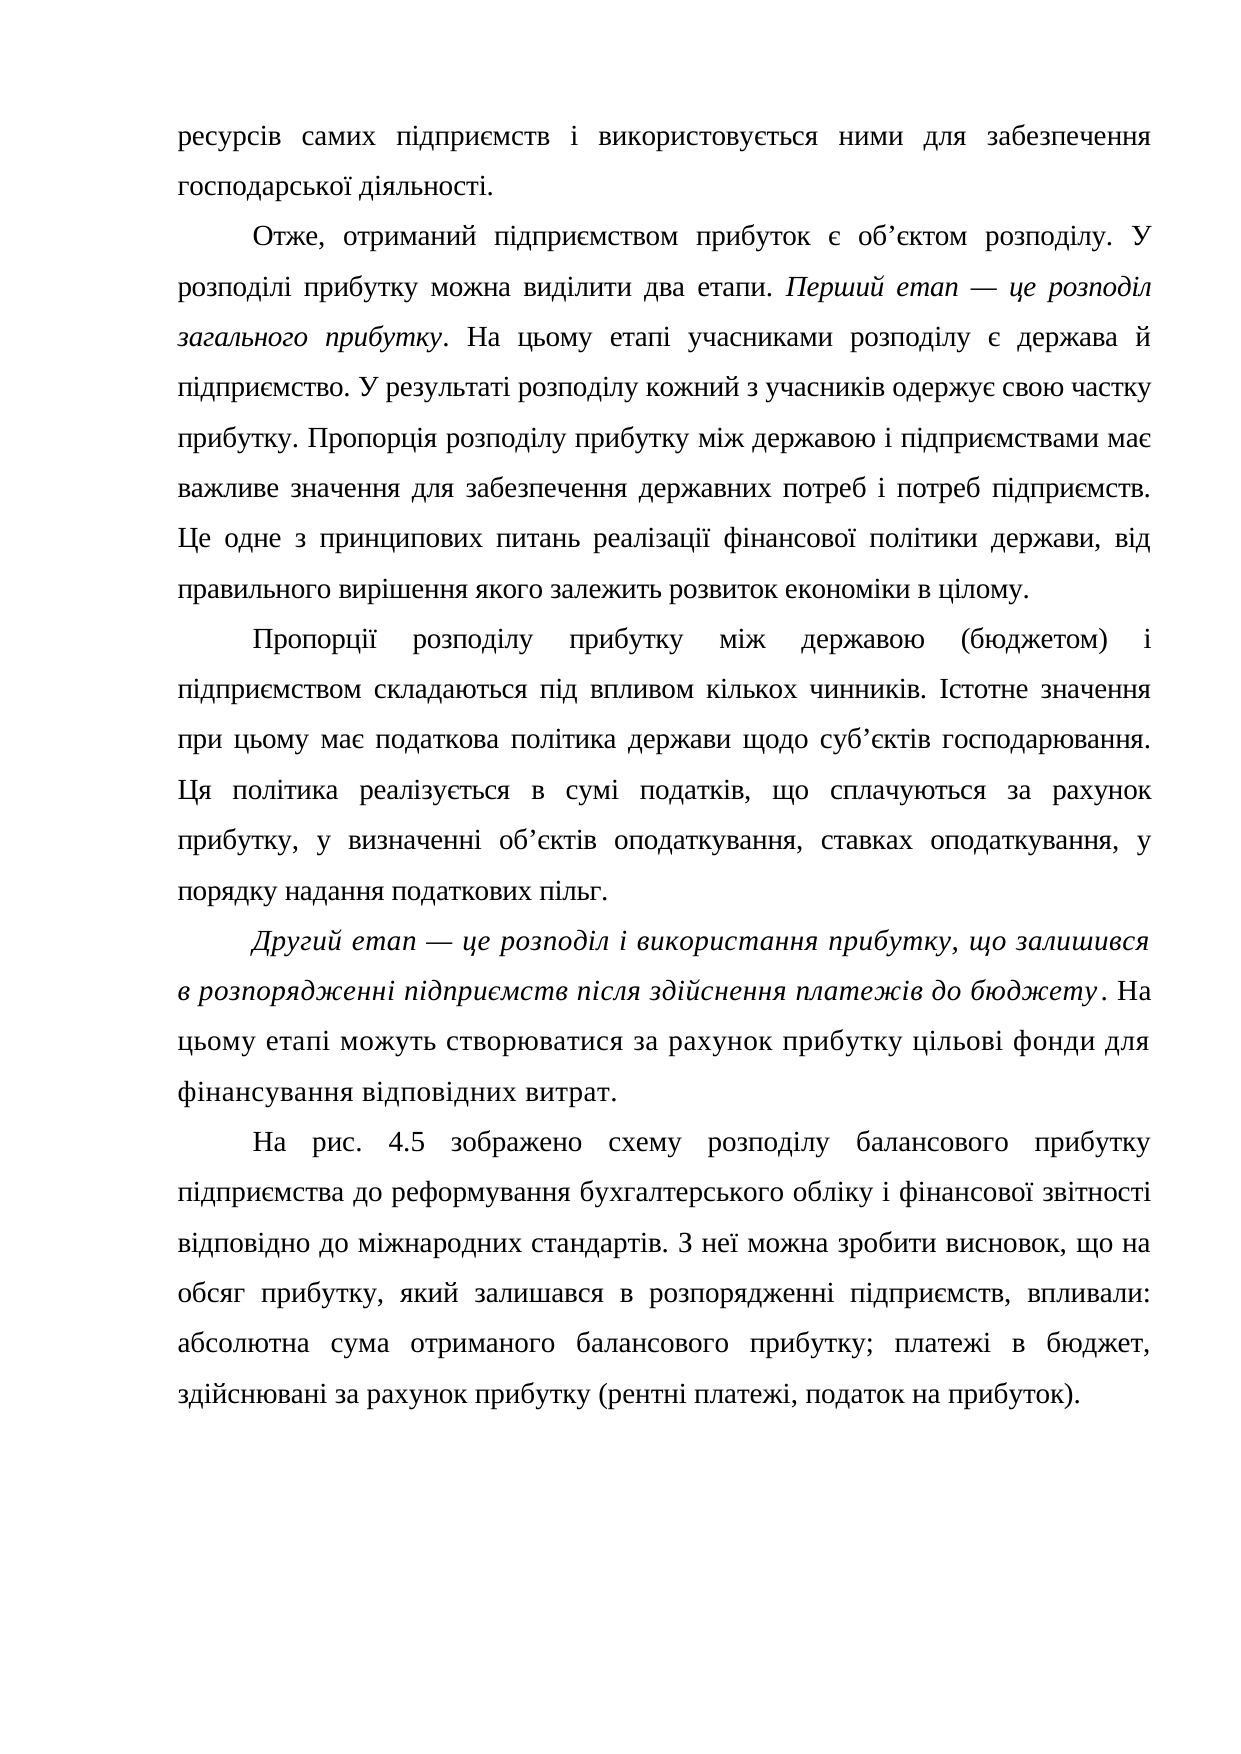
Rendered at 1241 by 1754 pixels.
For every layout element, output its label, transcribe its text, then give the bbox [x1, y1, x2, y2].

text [177, 118, 1152, 202]
text На рис. 4.5 зображено схему розподілу балансового прибутку підприємства до реформування бухгалтерського обліку і фінансової звітності відповідно до міжнародних стандартів. З неї можна зробити висновок, що на обсяг прибутку, який залишався в розпорядженні підприємств, впливали: абсолютна сума отриманого балансового прибутку; платежі в бюджет, здійснювані за рахунок прибутку (рентні платежі, податок на прибуток). [177, 1124, 1152, 1409]
text Другий етап — це розподіл і використання прибутку, що залишився в розпорядженні підприємств після здійснення платежів до бюджету. На цьому етапі можуть створюватися за рахунок прибутку цільові фонди для фінансування відповідних витрат. [177, 923, 1152, 1108]
text Пропорції розподілу прибутку між державою (бюджетом) і підприємством складаються під впливом кількох чинників. Істотне значення при цьому має податкова політика держави щодо суб’єктів господарювання. Ця політика реалізується в сумі податків, що сплачуються за рахунок прибутку, у визначенні об’єктів оподаткування, ставках оподаткування, у порядку надання податкових пільг. [177, 621, 1152, 906]
text Отже, отриманий підприємством прибуток є об’єктом розподілу. У розподілі прибутку можна виділити два етапи. Перший етап — це розподіл загального прибутку. На цьому етапі учасниками розподілу є держава й підприємство. У результаті розподілу кожний з учасників одержує свою частку прибутку. Пропорція розподілу прибутку між державою і підприємствами має важливе значення для забезпечення державних потреб і потреб підприємств. Це одне з принципових питань реалізації фінансової політики держави, від правильного вирішення якого залежить розвиток економіки в цілому. [177, 219, 1152, 604]
